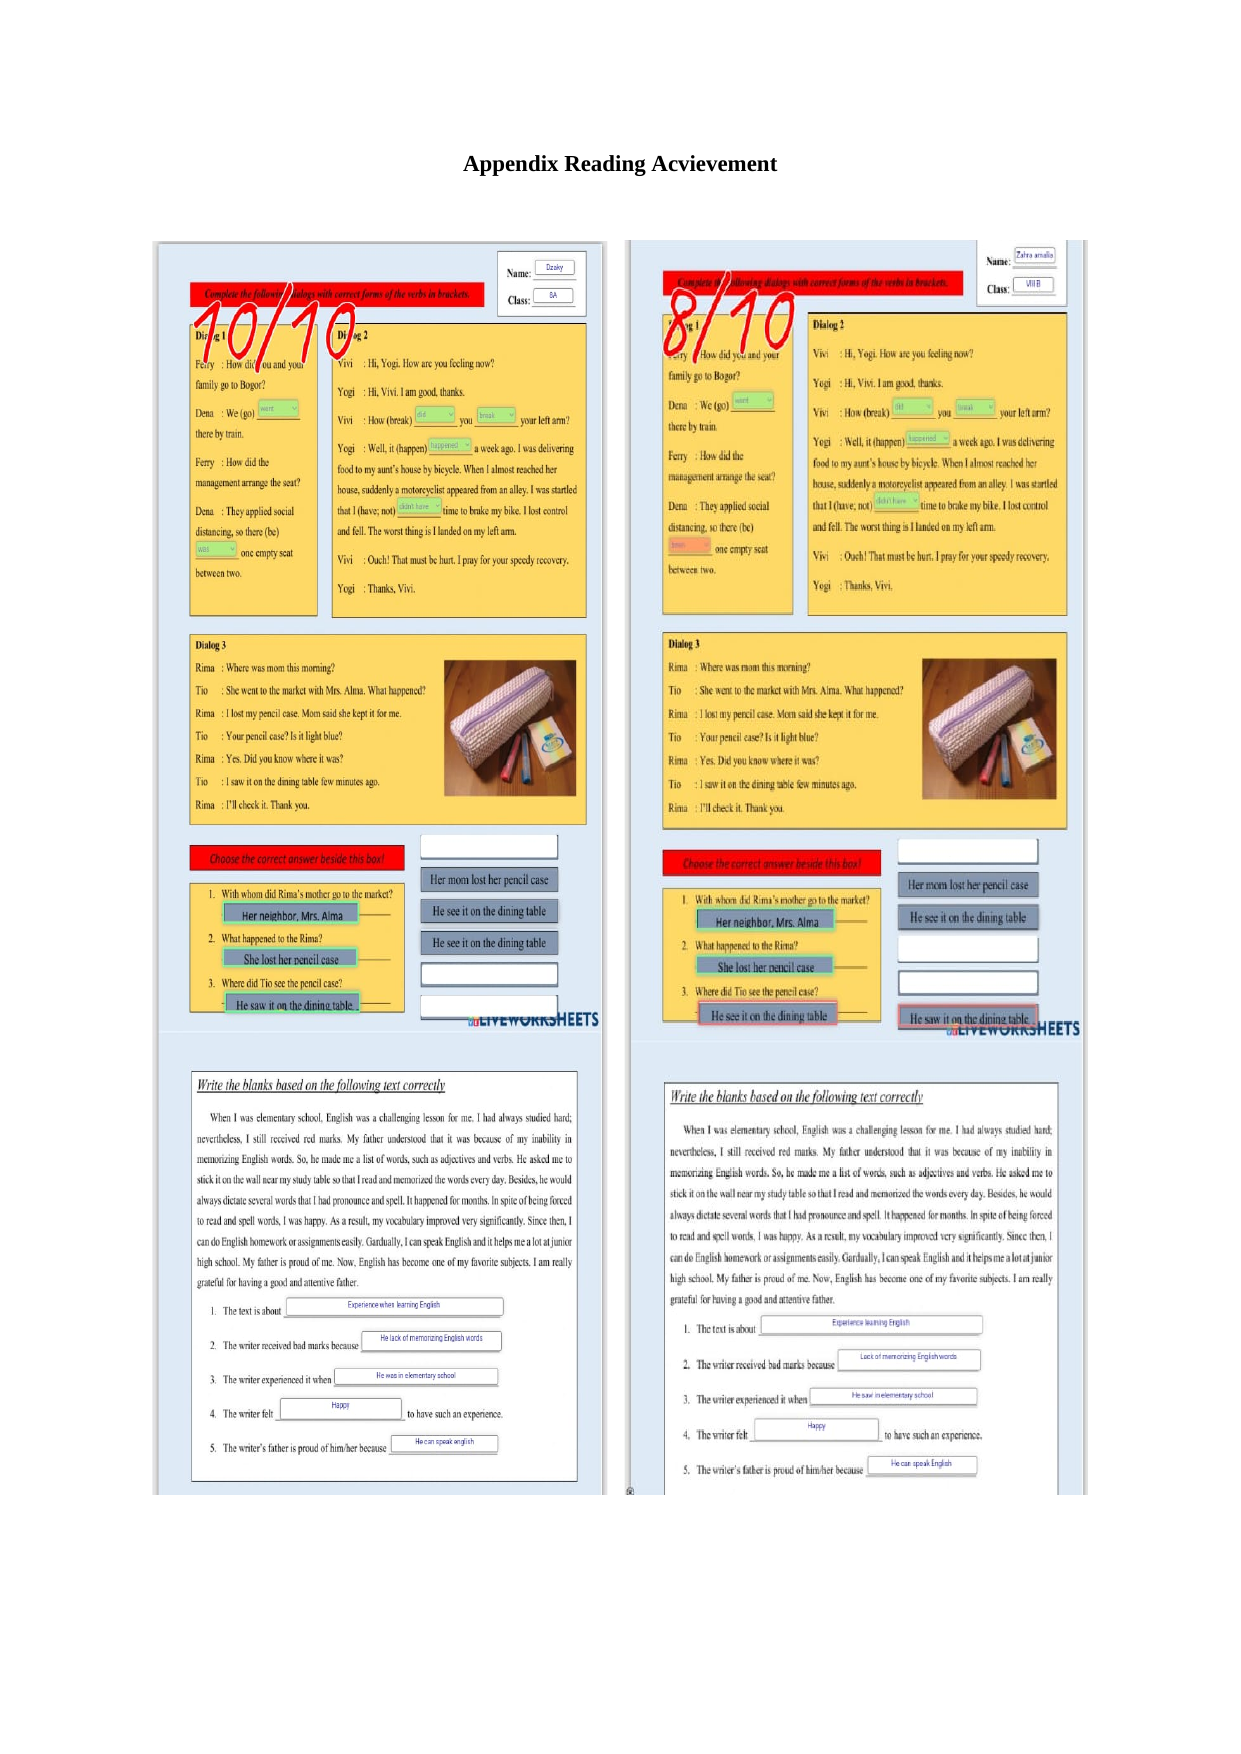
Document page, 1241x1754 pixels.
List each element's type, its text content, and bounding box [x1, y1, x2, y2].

picture [152, 241, 608, 1495]
picture [624, 240, 1088, 1495]
text Appendix Reading Acvievement [150, 150, 1090, 176]
